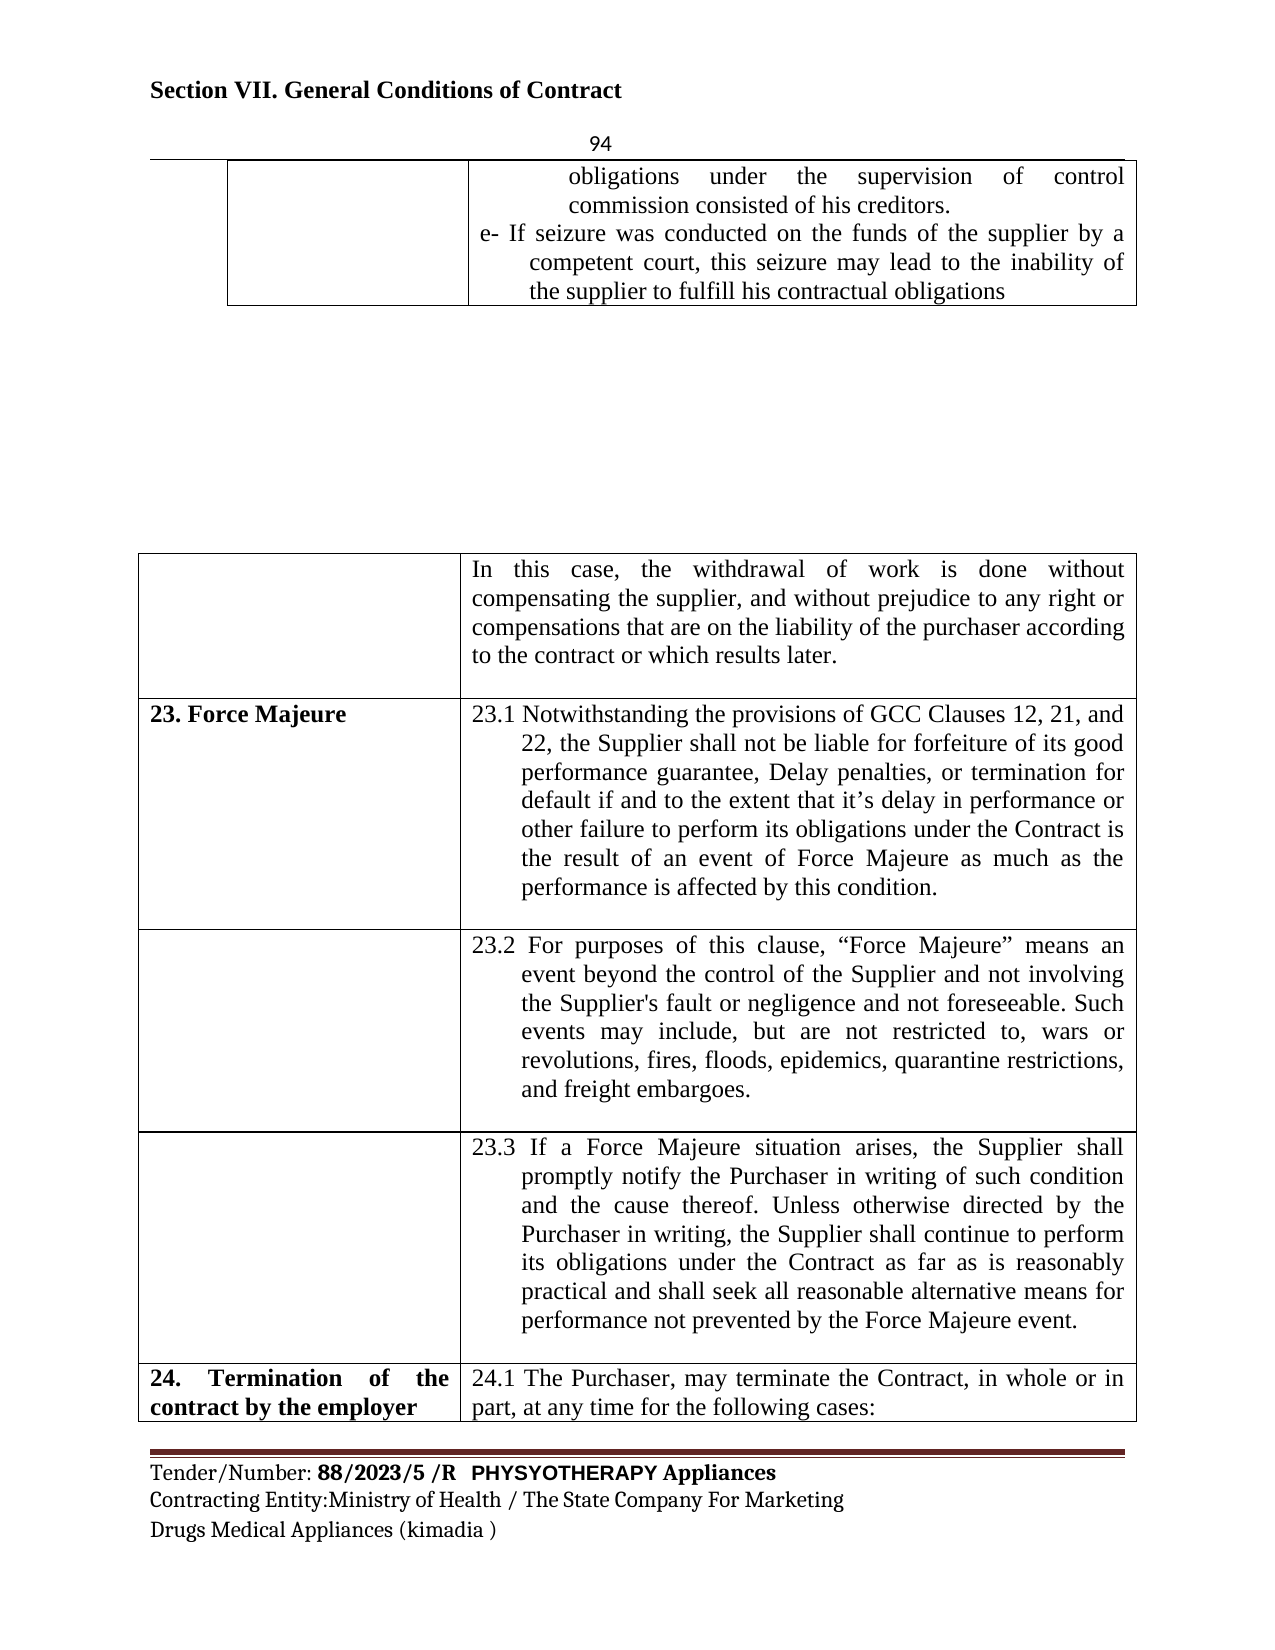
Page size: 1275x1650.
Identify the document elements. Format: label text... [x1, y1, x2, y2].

table_cell 23.1 Notwithstanding the provisions of GCC Clauses 12, 21, and 22, the Supplier shall not be liable for forfeiture of its good performance guarantee, Delay penalties, or termination for default if and to the extent that it’s delay in performance or other failure to perform its obligations under the Contract is the result of an event of Force Majeure as much as the performance is affected by this condition. [461, 699, 1136, 929]
table_cell [139, 1133, 460, 1362]
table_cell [461, 1364, 1136, 1421]
table_header In this case, the withdrawal of work is done without compensating the supplier, and without prejudice to any right or compensations that are on the liability of the purchaser according to the contract or which results later. [461, 554, 1136, 698]
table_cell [469, 161, 1136, 305]
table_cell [228, 161, 468, 305]
table_cell [139, 930, 460, 1131]
table_cell 23. Force Majeure [139, 699, 460, 929]
table_cell 23.2 For purposes of this clause, “Force Majeure” means an event beyond the control of the Supplier and not involving the Supplier's fault or negligence and not foreseeable. Such events may include, but are not restricted to, wars or revolutions, fires, floods, epidemics, quarantine restrictions, and freight embargoes. [461, 930, 1136, 1131]
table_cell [139, 1364, 460, 1421]
table_header [139, 554, 460, 698]
table_cell 23.3 If a Force Majeure situation arises, the Supplier shall promptly notify the Purchaser in writing of such condition and the cause thereof. Unless otherwise directed by the Purchaser in writing, the Supplier shall continue to perform its obligations under the Contract as far as is reasonably practical and shall seek all reasonable alternative means for performance not prevented by the Force Majeure event. [461, 1133, 1136, 1362]
